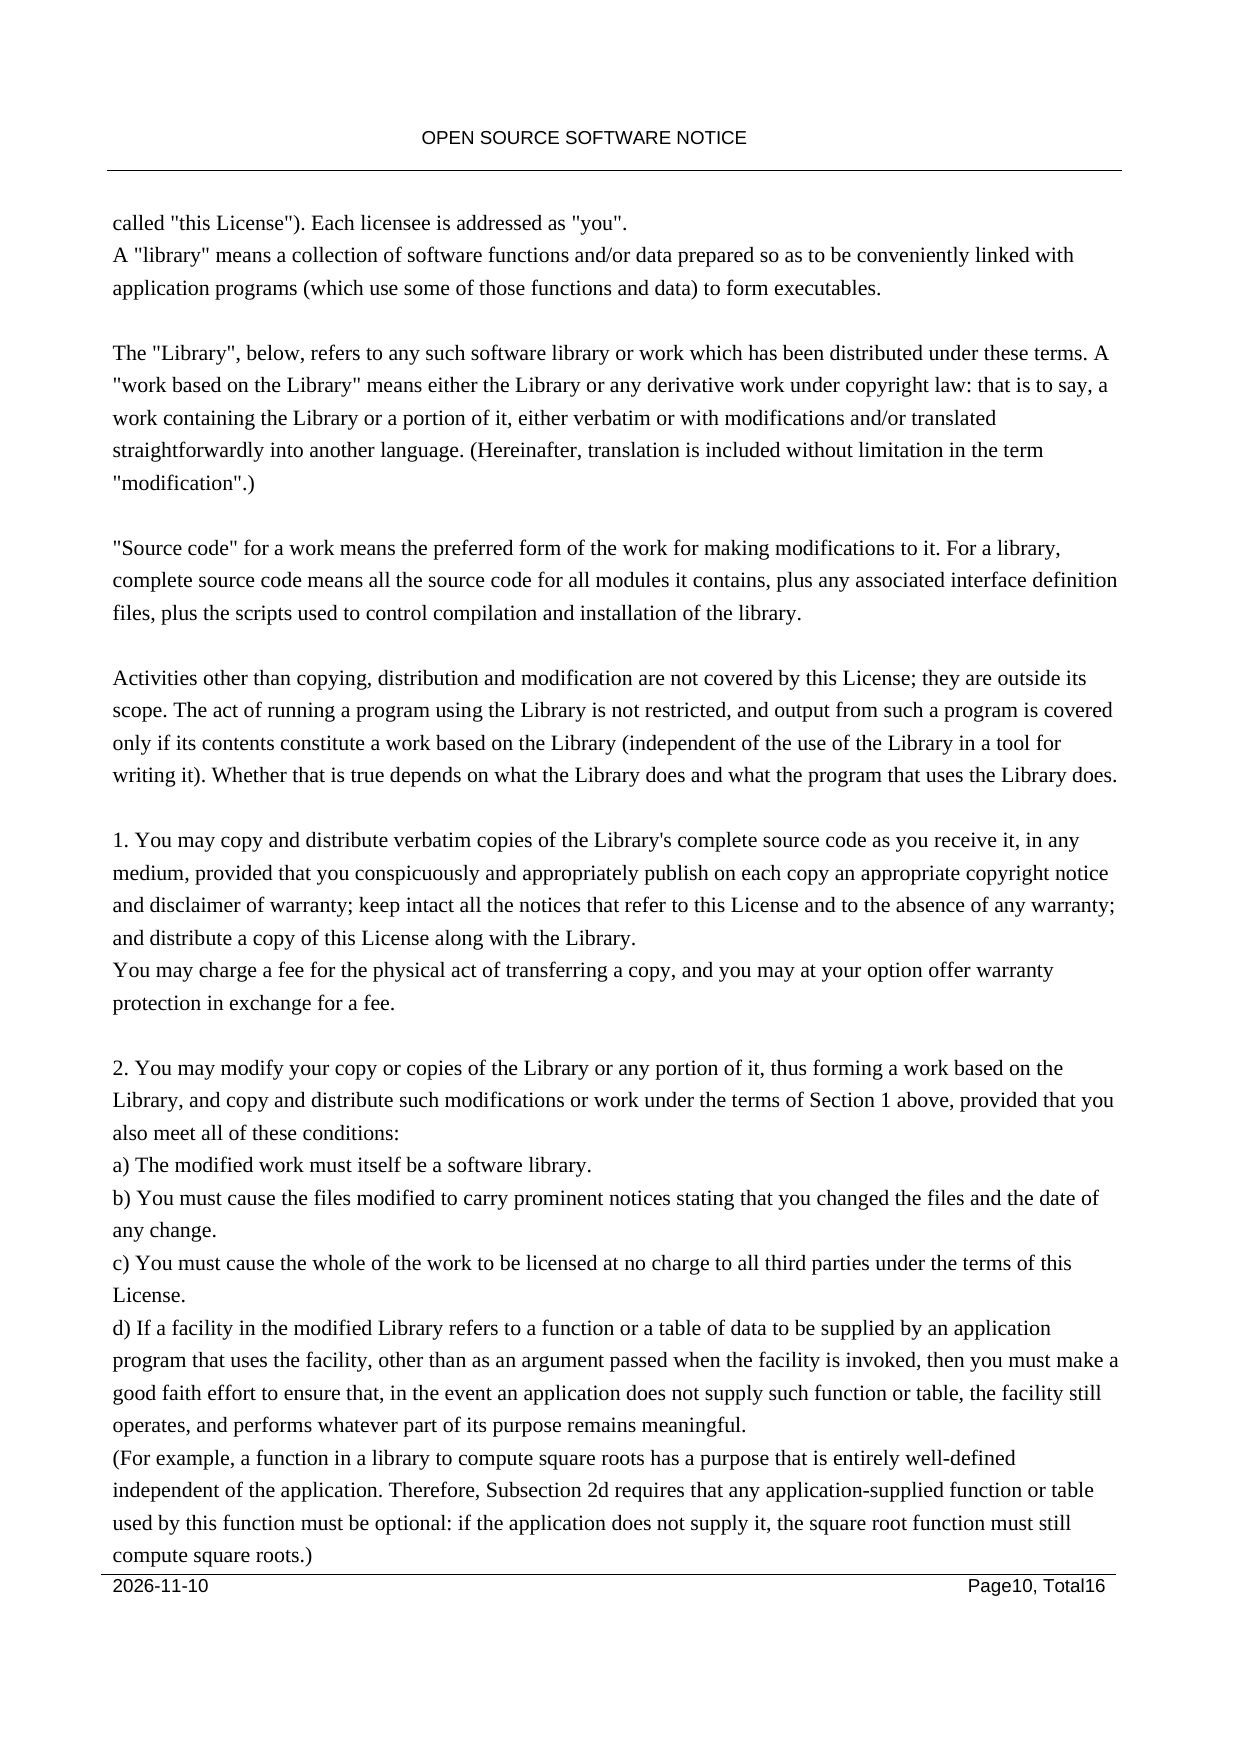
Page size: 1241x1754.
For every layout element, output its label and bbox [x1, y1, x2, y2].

text [112, 206, 1128, 1571]
